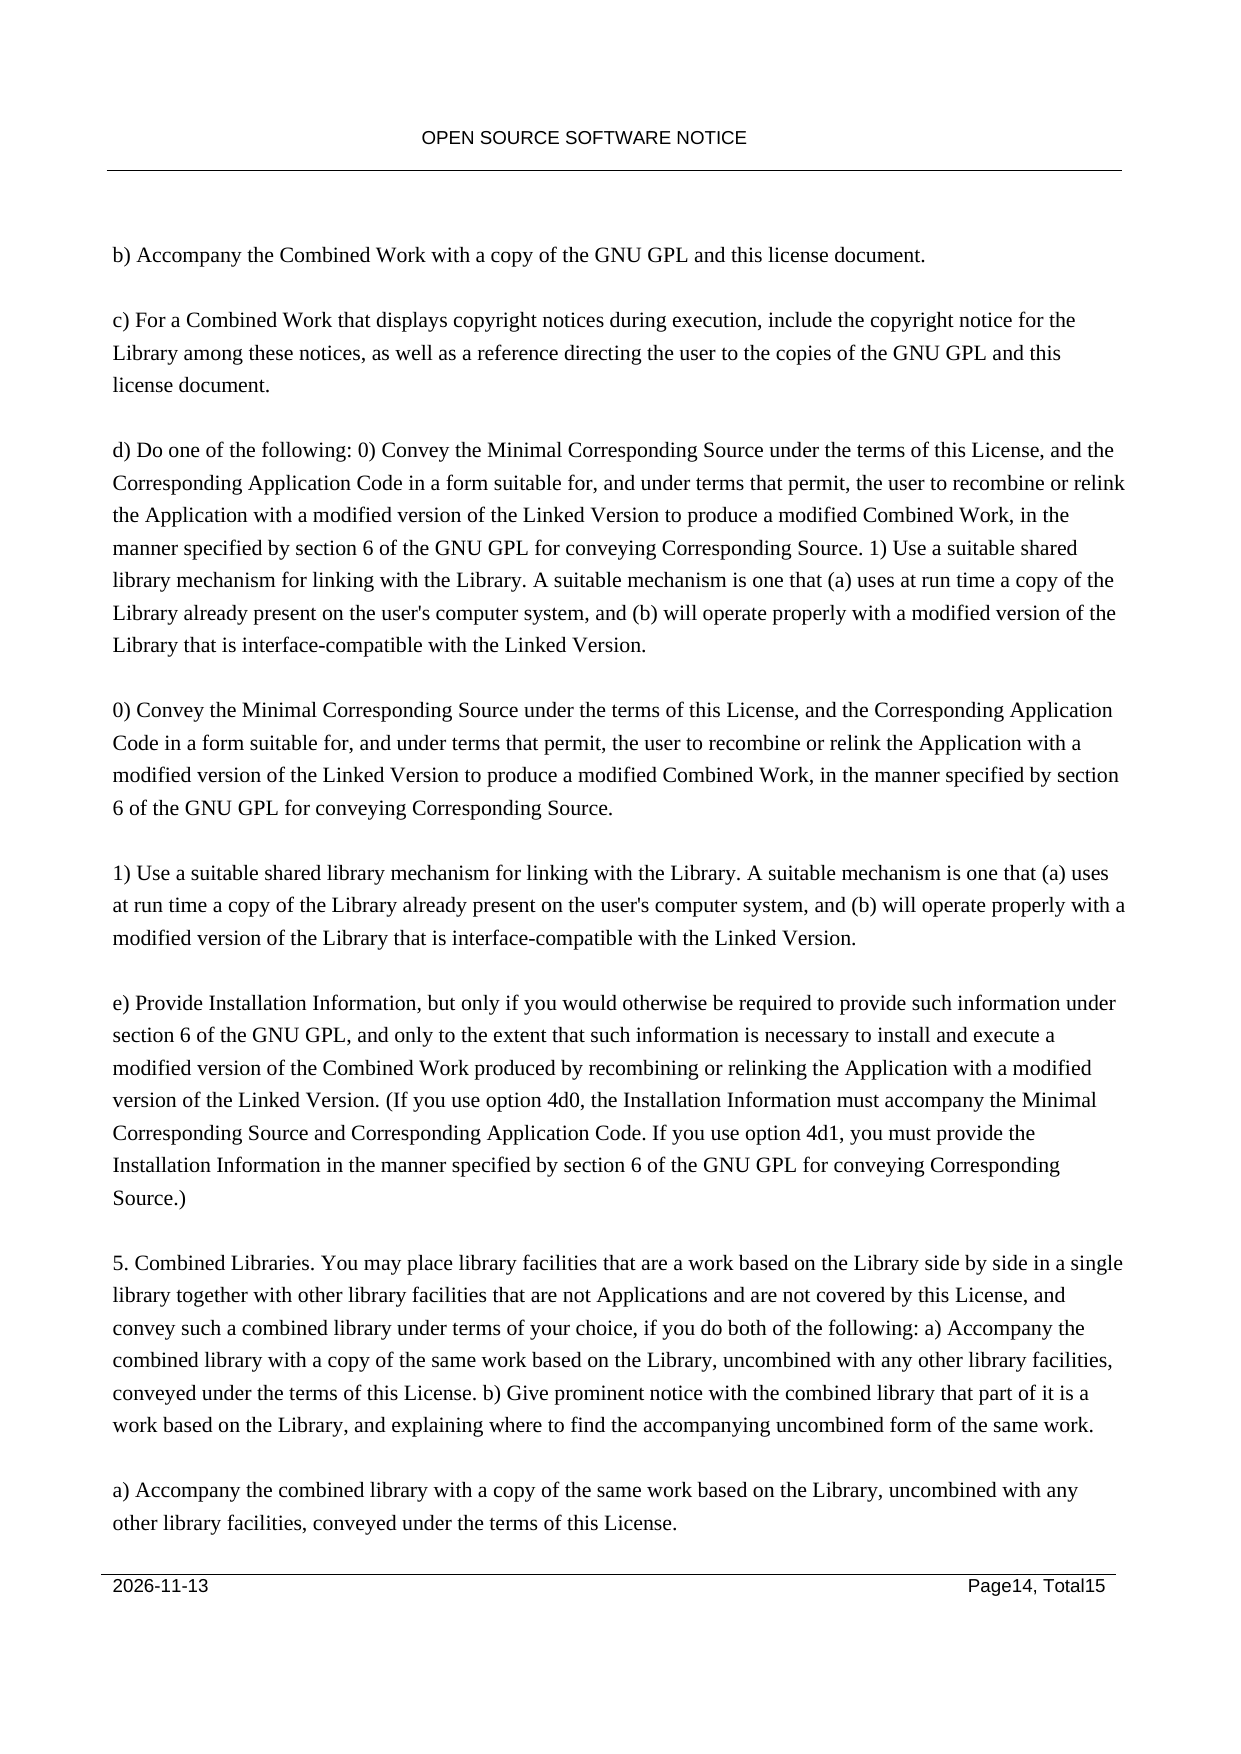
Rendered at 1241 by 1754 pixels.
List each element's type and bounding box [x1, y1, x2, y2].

text [112, 206, 1128, 1539]
